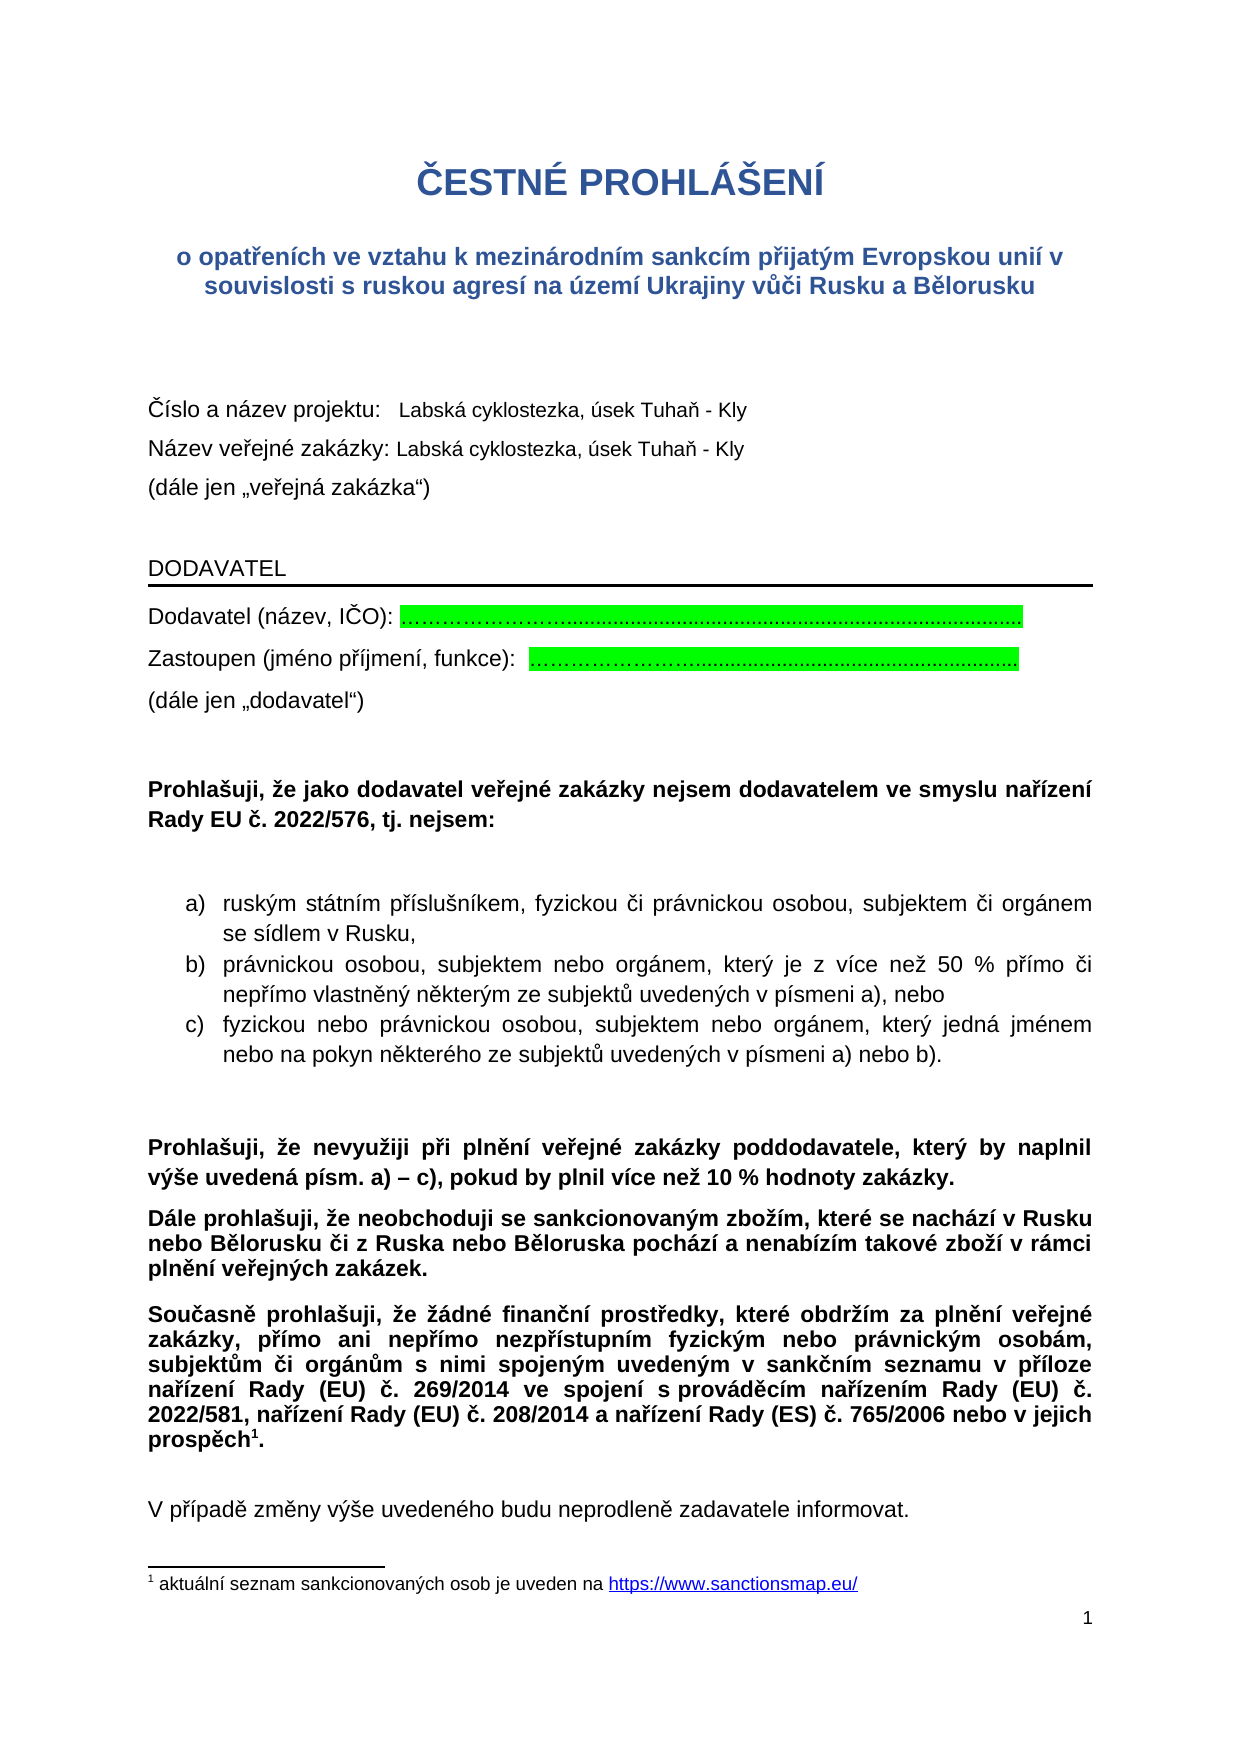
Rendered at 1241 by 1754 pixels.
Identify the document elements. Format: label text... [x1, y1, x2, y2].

text Název veřejné zakázky: Labská cyklostezka, úsek Tuhaň - Kly [148, 435, 1093, 462]
subtitle Dále prohlašuji, že neobchoduji se sankcionovaným zbožím, které se nachází v Rusku nebo Bělorusku či z Ruska nebo Běloruska pochází a nenabízím takové zboží v rámci plnění veřejných zakázek. [148, 1206, 1093, 1281]
subtitle V případě změny výše uvedeného budu neprodleně zadavatele informovat. [148, 1498, 1093, 1523]
text Zastoupen (jméno příjmení, funkce): ……………………........................................................ [148, 645, 1093, 671]
text Prohlašuji, že nevyužiji při plnění veřejné zakázky poddodavatele, který by naplnil výše uvedená písm. a) – c), pokud by plnil více než 10 % hodnoty zakázky. [148, 1134, 1093, 1190]
list právnickou osobou, subjektem nebo orgánem, který je z více než 50 % přímo či nepřímo vlastněný některým ze subjektů uvedených v písmeni a), nebo [185, 951, 1093, 1007]
text (dále jen „dodavatel“) [148, 687, 1093, 713]
text (dále jen „veřejná zakázka“) [148, 474, 1093, 501]
text Číslo a název projektu: Labská cyklostezka, úsek Tuhaň - Kly [148, 396, 1093, 423]
text ČESTNÉ PROHLÁŠENÍ [148, 160, 1093, 203]
list fyzickou nebo právnickou osobou, subjektem nebo orgánem, který jedná jménem nebo na pokyn některého ze subjektů uvedených v písmeni a) nebo b). [185, 1011, 1093, 1067]
text DODAVATEL [148, 555, 1093, 584]
subtitle Současně prohlašuji, že žádné finanční prostředky, které obdržím za plnění veřejné zakázky, přímo ani nepřímo nezpřístupním fyzickým nebo právnickým osobám, subjektům či orgánům s nimi spojeným uvedeným v sankčním seznamu v příloze nařízení Rady (EU) č. 269/2014 ve spojení s prováděcím nařízením Rady (EU) č. 2022/581, nařízení Rady (EU) č. 208/2014 a nařízení Rady (ES) č. 765/2006 nebo v jejich prospěch. [148, 1302, 1093, 1452]
text Dodavatel (název, IČO): ……………………............................................................................... [148, 603, 1093, 629]
text o opatřeních ve vztahu k mezinárodním sankcím přijatým Evropskou unií v souvislosti s ruskou agresí na území Ukrajiny vůči Rusku a Bělorusku [148, 242, 1093, 299]
text Prohlašuji, že jako dodavatel veřejné zakázky nejsem dodavatelem ve smyslu nařízení Rady EU č. 2022/576, tj. nejsem: [148, 776, 1093, 832]
list ruským státním příslušníkem, fyzickou či právnickou osobou, subjektem či orgánem se sídlem v Rusku, [185, 890, 1093, 947]
